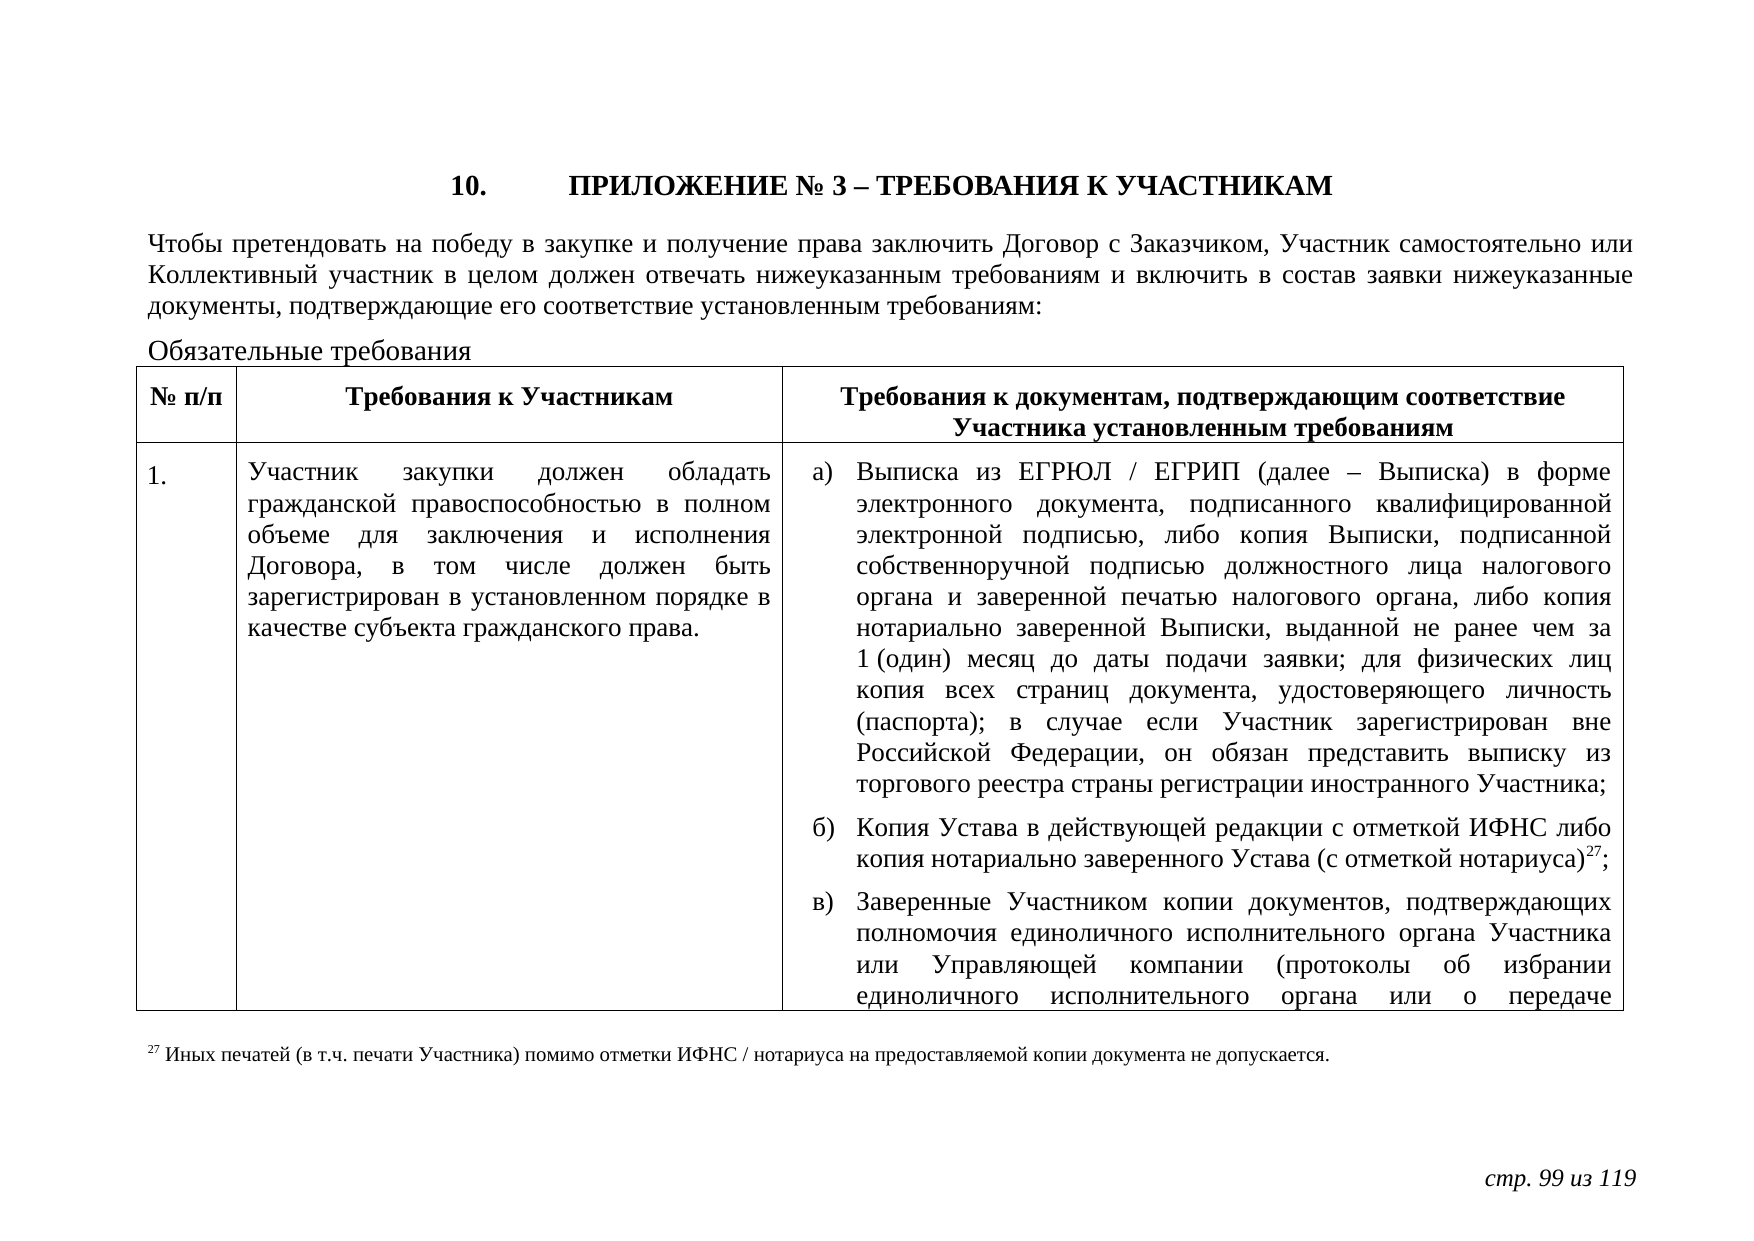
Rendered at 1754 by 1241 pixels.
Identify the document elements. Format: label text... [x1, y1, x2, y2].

table_header Требования к Участникам [237, 367, 782, 442]
table_header Требования к документам, подтверждающим соответствие Участника установленным требованиям [783, 367, 1623, 442]
table_cell [137, 443, 236, 1010]
table_header № п/п [137, 367, 236, 442]
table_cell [237, 443, 782, 1010]
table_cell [783, 443, 1623, 1010]
text Обязательные требования [148, 333, 1636, 366]
text Чтобы претендовать на победу в закупке и получение права заключить Договор с Заказчиком, Участник самостоятельно или Коллективный участник в целом должен отвечать нижеуказанным требованиям и включить в состав заявки нижеуказанные документы, подтверждающие его соответствие установленным требованиям: [148, 227, 1636, 320]
subtitle ПРИЛОЖЕНИЕ № 3 – ТРЕБОВАНИЯ К УЧАСТНИКАМ [148, 168, 1636, 202]
